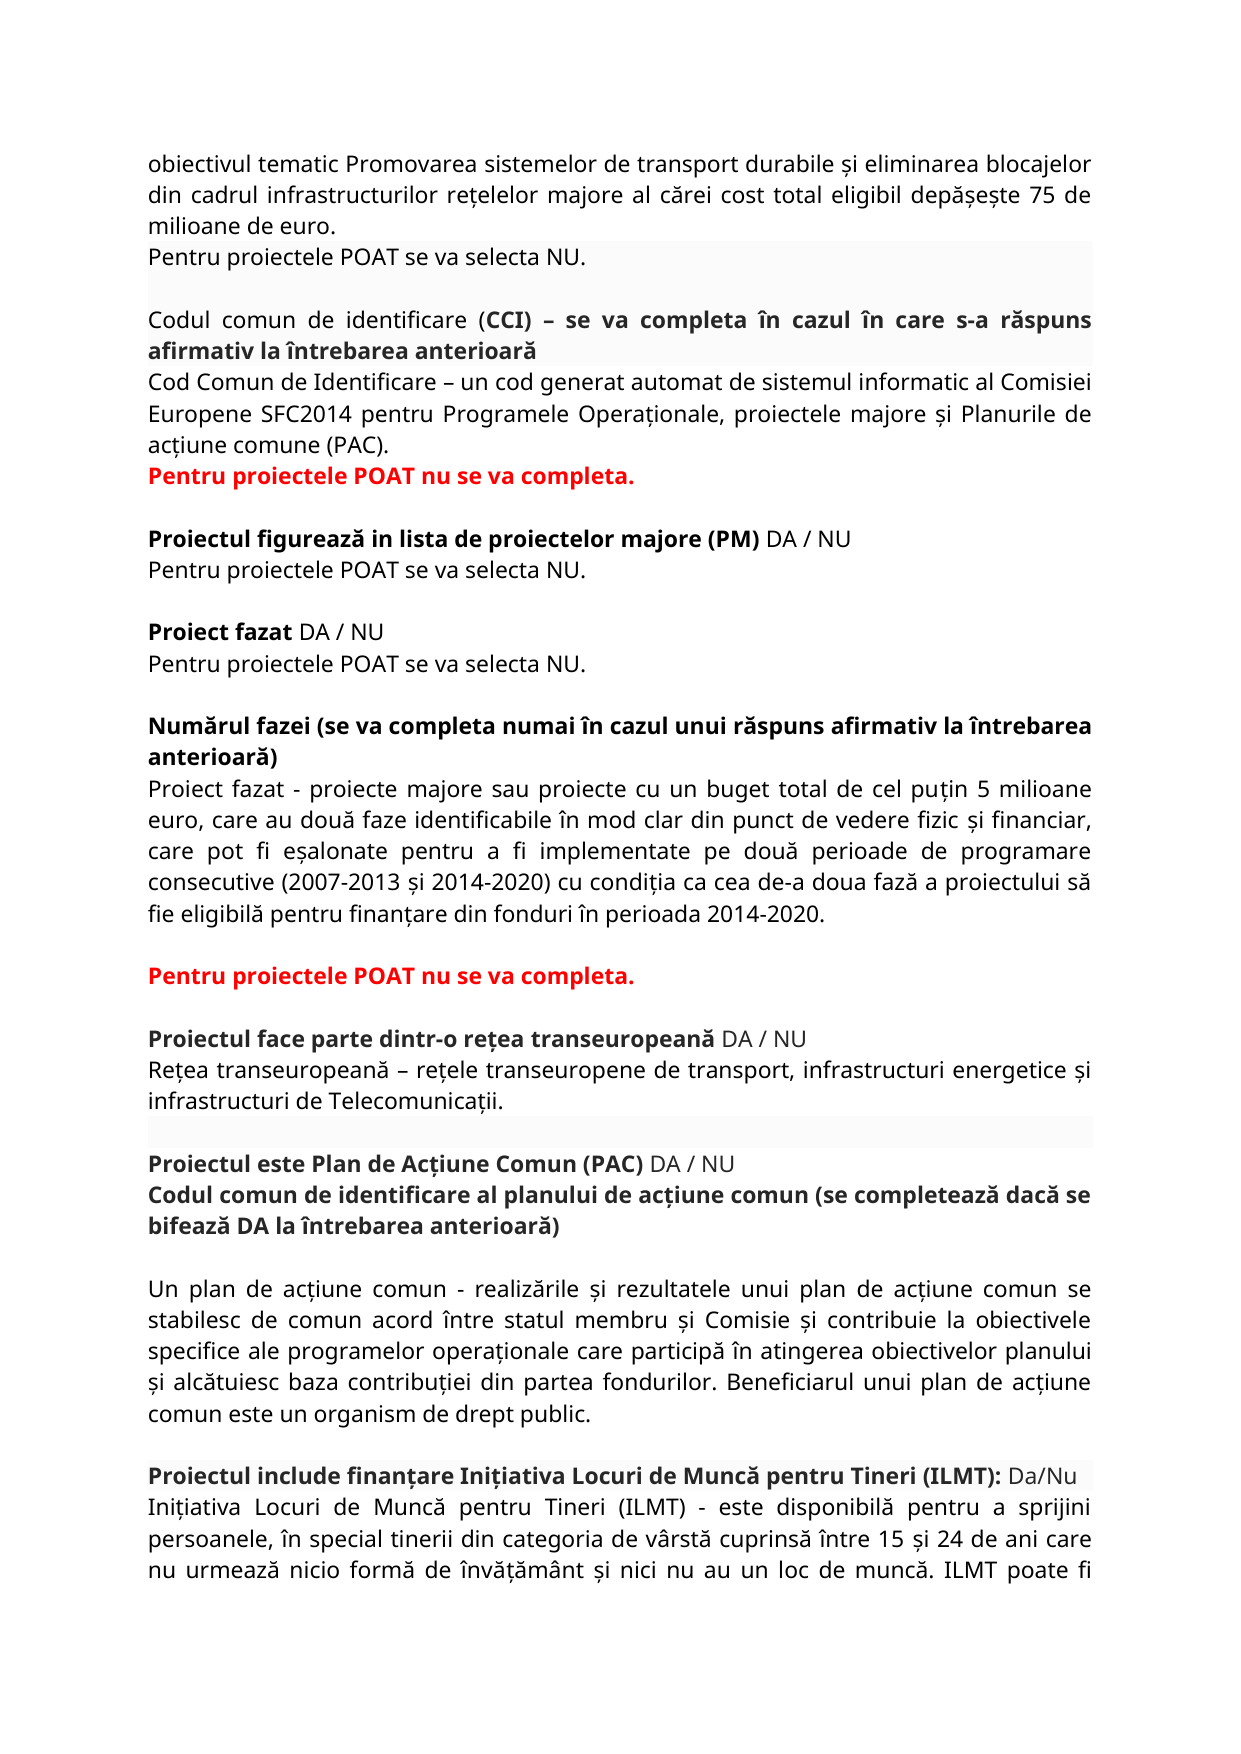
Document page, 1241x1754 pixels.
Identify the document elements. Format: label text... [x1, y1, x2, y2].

text Proiectul include finanțare Inițiativa Locuri de Muncă pentru Tineri (ILMT): Da/Nu [148, 1460, 1093, 1491]
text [148, 1491, 1093, 1585]
text Pentru proiectele POAT se va selecta NU. [148, 648, 1093, 679]
text Cod Comun de Identificare – un cod generat automat de sistemul informatic al Comisiei Europene SFC2014 pentru Programele Operaționale, proiectele majore și Planurile de acțiune comune (PAC). [148, 366, 1093, 460]
text Proiect fazat - proiecte majore sau proiecte cu un buget total de cel puţin 5 milioane euro, care au două faze identificabile în mod clar din punct de vedere fizic şi financiar, care pot fi eşalonate pentru a fi implementate pe două perioade de programare consecutive (2007-2013 şi 2014-2020) cu condiţia ca cea de-a doua fază a proiectului să fie eligibilă pentru finanţare din fonduri în perioada 2014-2020. [148, 773, 1093, 929]
text Pentru proiectele POAT nu se va completa. [148, 960, 1093, 991]
text Numărul fazei (se va completa numai în cazul unui răspuns afirmativ la întrebarea anterioară) [148, 710, 1093, 773]
text Proiectul este Plan de Acțiune Comun (PAC) DA / NU [148, 1148, 1093, 1179]
text Pentru proiectele POAT se va selecta NU. [148, 554, 1093, 585]
text Pentru proiectele POAT nu se va completa. [148, 460, 1093, 491]
text Codul comun de identificare al planului de acțiune comun (se completează dacă se bifează DA la întrebarea anterioară) [148, 1179, 1093, 1241]
text Codul comun de identificare (CCI) – se va completa în cazul în care s-a răspuns afirmativ la întrebarea anterioară [148, 304, 1093, 366]
text Rețea transeuropeană – rețele transeuropene de transport, infrastructuri energetice și infrastructuri de Telecomunicații. [148, 1054, 1093, 1116]
text Proiectul figurează in lista de proiectelor majore (PM) DA / NU [148, 523, 1093, 554]
text Un plan de acțiune comun - realizările și rezultatele unui plan de acțiune comun se stabilesc de comun acord între statul membru și Comisie și contribuie la obiectivele specifice ale programelor operaționale care participă în atingerea obiectivelor planului și alcătuiesc baza contribuției din partea fondurilor. Beneficiarul unui plan de acțiune comun este un organism de drept public. [148, 1273, 1093, 1429]
text Proiectul face parte dintr-o rețea transeuropeană DA / NU [148, 1023, 1093, 1054]
text Pentru proiectele POAT se va selecta NU. [148, 241, 1093, 273]
text Proiect fazat DA / NU [148, 616, 1093, 648]
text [148, 148, 1093, 241]
